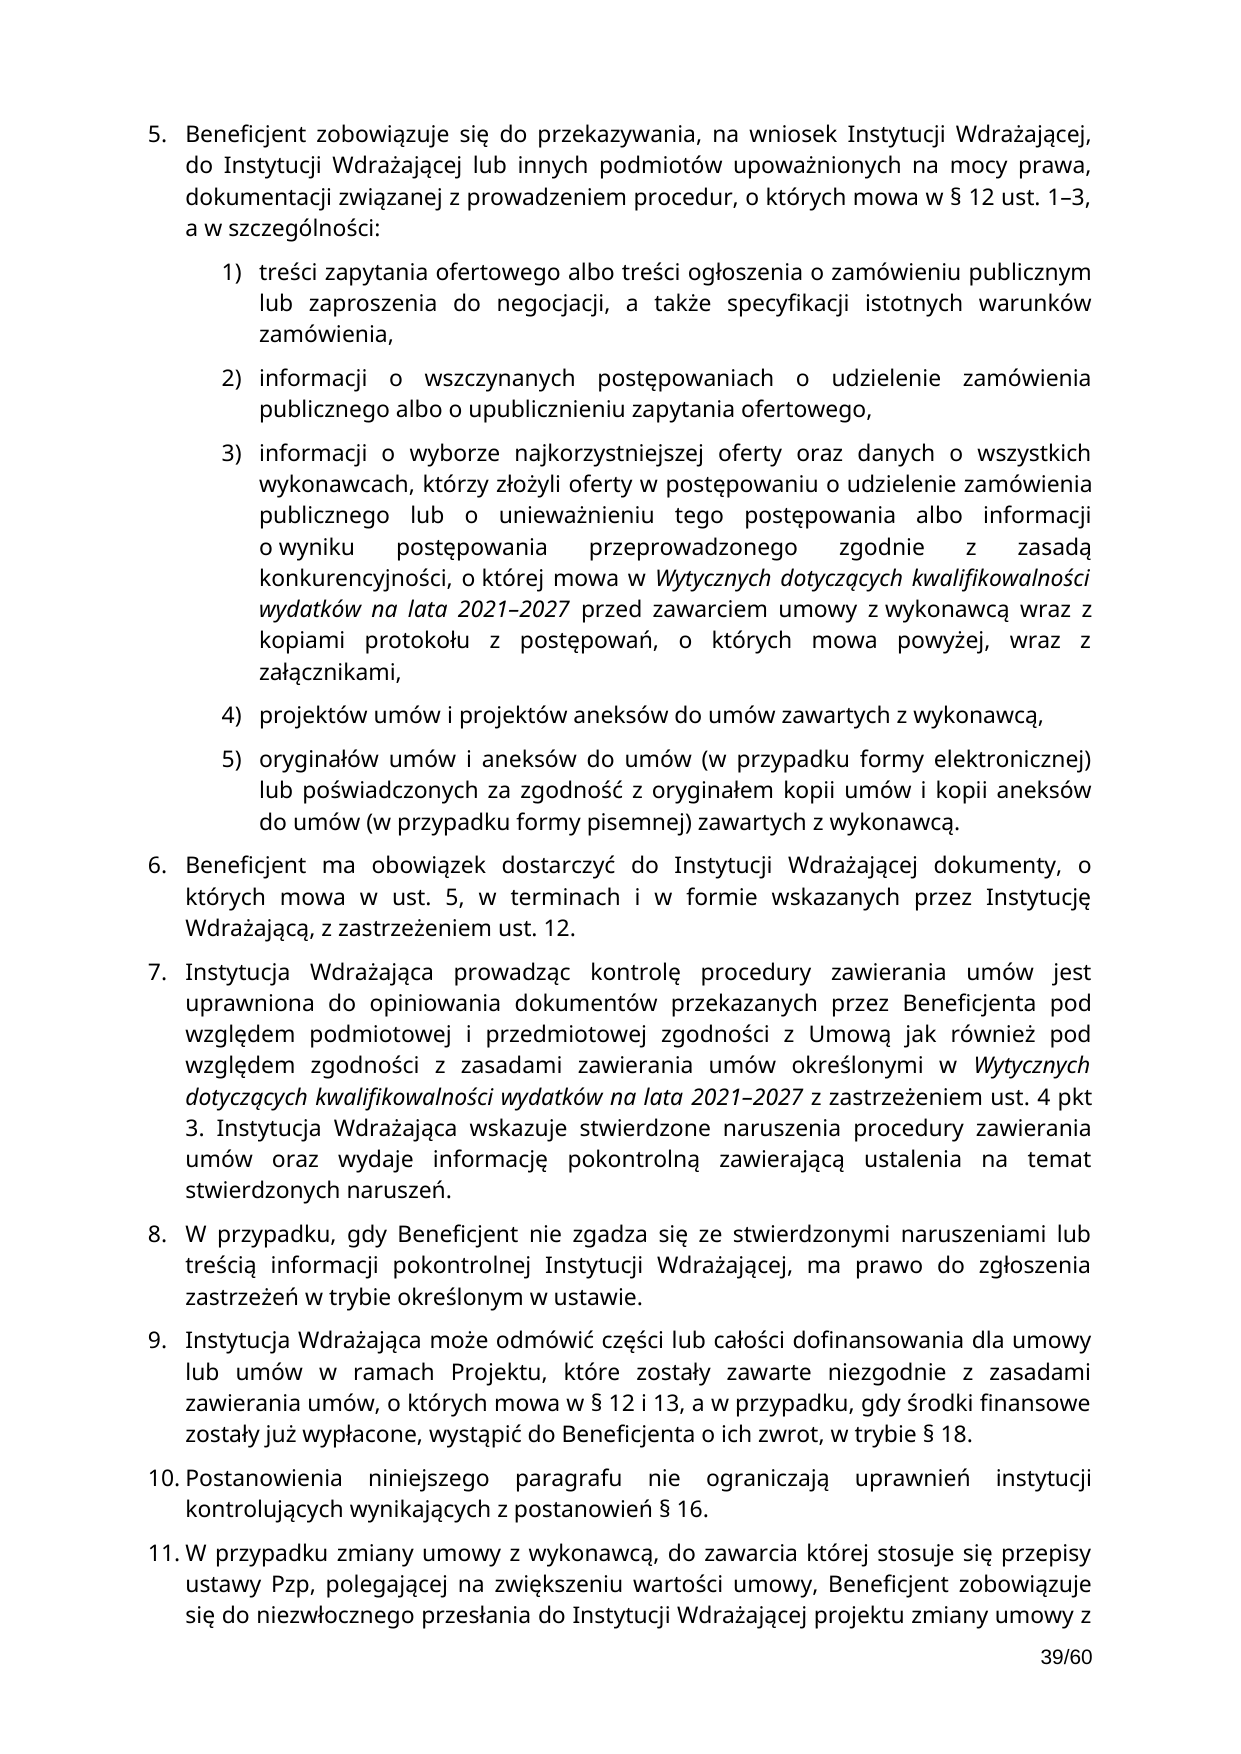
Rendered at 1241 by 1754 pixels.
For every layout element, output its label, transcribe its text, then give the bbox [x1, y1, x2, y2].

list Instytucja Wdrażająca może odmówić części lub całości dofinansowania dla umowy lub umów w ramach Projektu, które zostały zawarte niezgodnie z zasadami zawierania umów, o których mowa w § 12 i 13, a w przypadku, gdy środki finansowe zostały już wypłacone, wystąpić do Beneficjenta o ich zwrot, w trybie § 18. [148, 1324, 1092, 1449]
list informacji o wyborze najkorzystniejszej oferty oraz danych o wszystkich wykonawcach, którzy złożyli oferty w postępowaniu o udzielenie zamówienia publicznego lub o unieważnieniu tego postępowania albo informacji o wyniku postępowania przeprowadzonego zgodnie z zasadą konkurencyjności, o której mowa w Wytycznych dotyczących kwalifikowalności wydatków na lata 2021–2027 przed zawarciem umowy z wykonawcą wraz z kopiami protokołu z postępowań, o których mowa powyżej, wraz z załącznikami, [221, 437, 1092, 687]
list treści zapytania ofertowego albo treści ogłoszenia o zamówieniu publicznym lub zaproszenia do negocjacji, a także specyfikacji istotnych warunków zamówienia, [221, 256, 1092, 349]
list Instytucja Wdrażająca prowadząc kontrolę procedury zawierania umów jest uprawniona do opiniowania dokumentów przekazanych przez Beneficjenta pod względem podmiotowej i przedmiotowej zgodności z Umową jak również pod względem zgodności z zasadami zawierania umów określonymi w Wytycznych dotyczących kwalifikowalności wydatków na lata 2021–2027 z zastrzeżeniem ust. 4 pkt 3. Instytucja Wdrażająca wskazuje stwierdzone naruszenia procedury zawierania umów oraz wydaje informację pokontrolną zawierającą ustalenia na temat stwierdzonych naruszeń. [148, 956, 1092, 1206]
list Beneficjent ma obowiązek dostarczyć do Instytucji Wdrażającej dokumenty, o których mowa w ust. 5, w terminach i w formie wskazanych przez Instytucję Wdrażającą, z zastrzeżeniem ust. 12. [148, 849, 1092, 943]
list Beneficjent zobowiązuje się do przekazywania, na wniosek Instytucji Wdrażającej, do Instytucji Wdrażającej lub innych podmiotów upoważnionych na mocy prawa, dokumentacji związanej z prowadzeniem procedur, o których mowa w § 12 ust. 1–3, a w szczególności: [148, 118, 1092, 243]
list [148, 1537, 1092, 1631]
list W przypadku, gdy Beneficjent nie zgadza się ze stwierdzonymi naruszeniami lub treścią informacji pokontrolnej Instytucji Wdrażającej, ma prawo do zgłoszenia zastrzeżeń w trybie określonym w ustawie. [148, 1218, 1092, 1312]
list Postanowienia niniejszego paragrafu nie ograniczają uprawnień instytucji kontrolujących wynikających z postanowień § 16. [148, 1462, 1092, 1524]
list informacji o wszczynanych postępowaniach o udzielenie zamówienia publicznego albo o upublicznieniu zapytania ofertowego, [221, 362, 1092, 424]
list oryginałów umów i aneksów do umów (w przypadku formy elektronicznej) lub poświadczonych za zgodność z oryginałem kopii umów i kopii aneksów do umów (w przypadku formy pisemnej) zawartych z wykonawcą. [221, 743, 1092, 837]
list projektów umów i projektów aneksów do umów zawartych z wykonawcą, [221, 699, 1092, 731]
